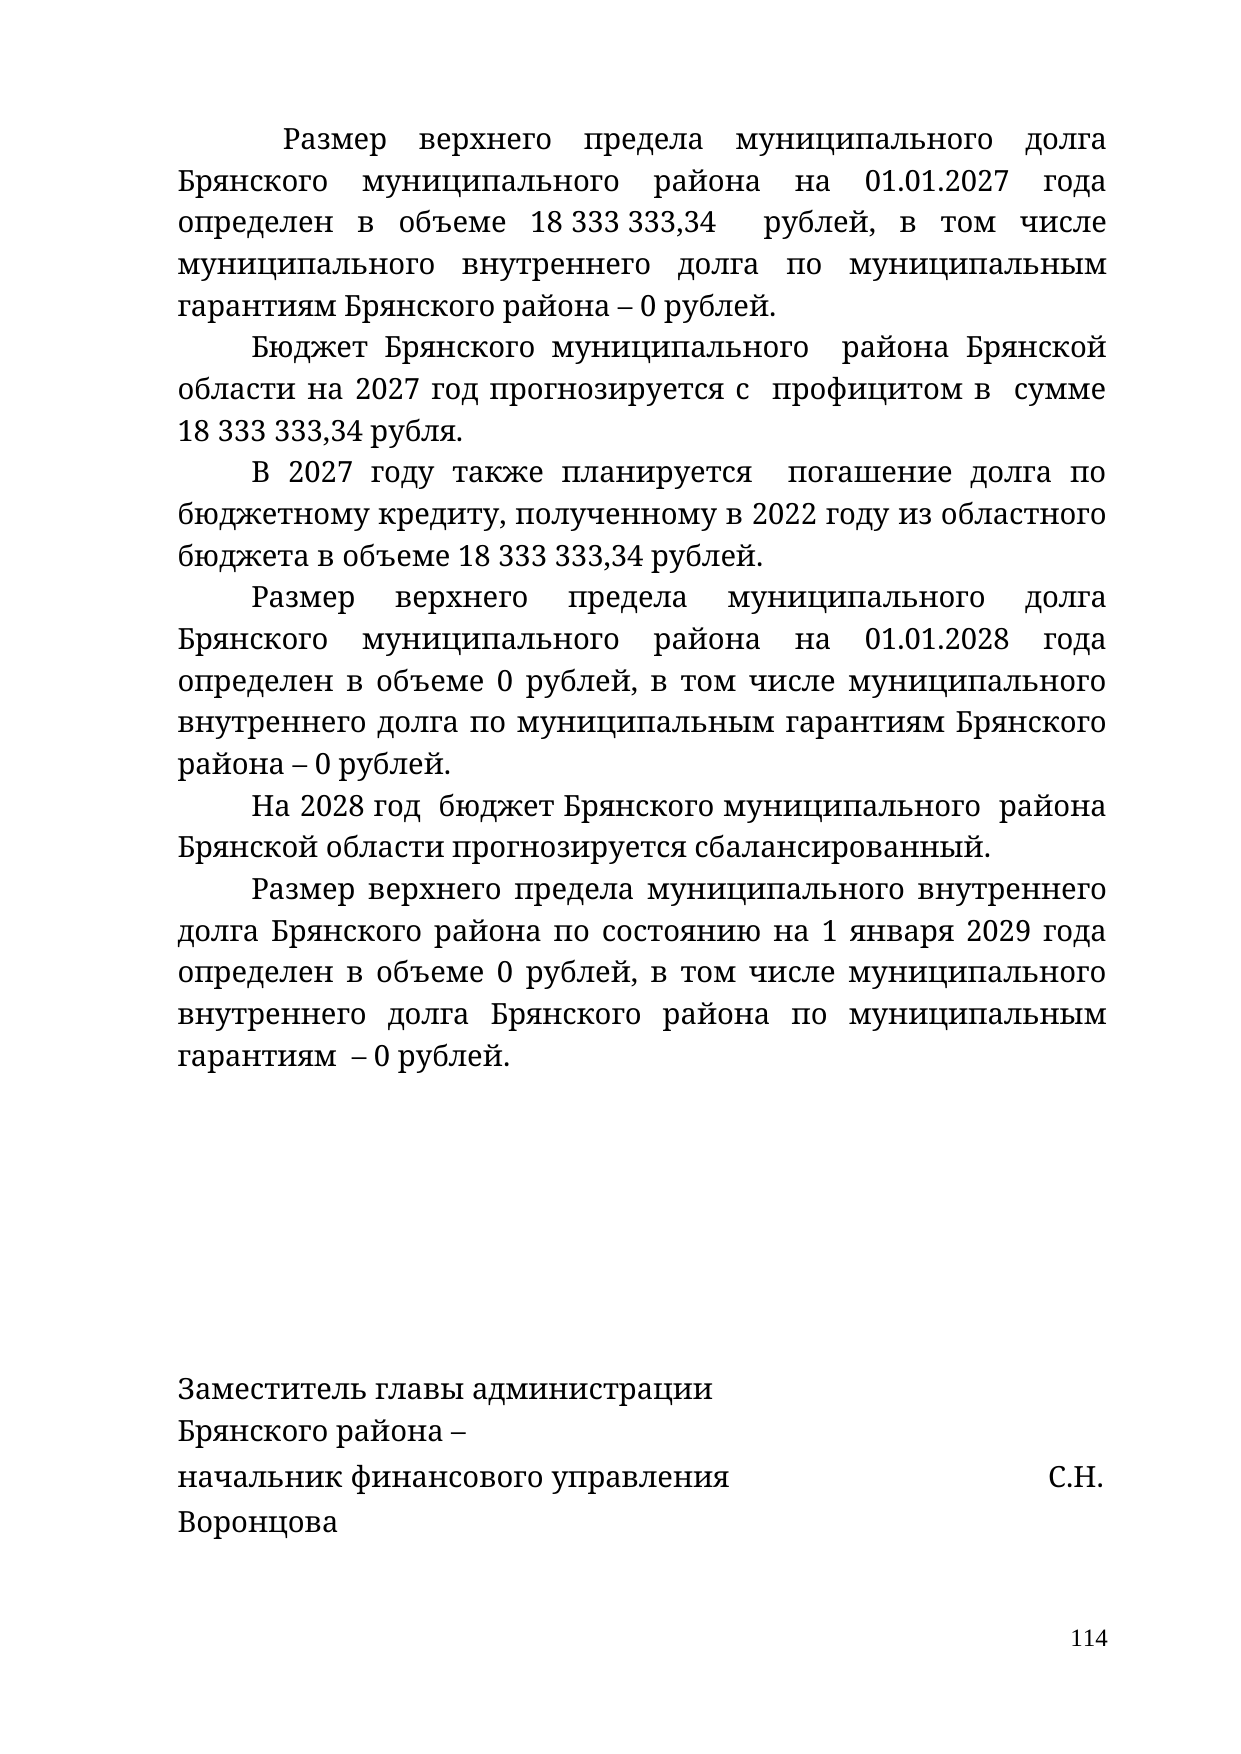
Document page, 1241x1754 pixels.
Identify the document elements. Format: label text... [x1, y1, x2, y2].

text начальник финансового управления С.Н. Воронцова [177, 1456, 1107, 1541]
text На 2028 год бюджет Брянского муниципального района Брянской области прогнозируется сбалансированный. [177, 785, 1107, 866]
text В 2027 году также планируется погашение долга по бюджетному кредиту, полученному в 2022 году из областного бюджета в объеме 18 333 333,34 рублей. [177, 451, 1107, 574]
text Бюджет Брянского муниципального района Брянской области на 2027 год прогнозируется с профицитом в сумме 18 333 333,34 рубля. [177, 326, 1107, 449]
text Размер верхнего предела муниципального долга Брянского муниципального района на 01.01.2028 года определен в объеме 0 рублей, в том числе муниципального внутреннего долга по муниципальным гарантиям Брянского района – 0 рублей. [177, 576, 1107, 783]
text Заместитель главы администрации [177, 1368, 1107, 1408]
text Размер верхнего предела муниципального долга Брянского муниципального района на 01.01.2027 года определен в объеме 18 333 333,34 рублей, в том числе муниципального внутреннего долга по муниципальным гарантиям Брянского района – 0 рублей. [177, 118, 1107, 324]
text Брянского района – [177, 1411, 1107, 1450]
text Размер верхнего предела муниципального внутреннего долга Брянского района по состоянию на 1 января 2029 года определен в объеме 0 рублей, в том числе муниципального внутреннего долга Брянского района по муниципальным гарантиям – 0 рублей. [177, 868, 1107, 1074]
